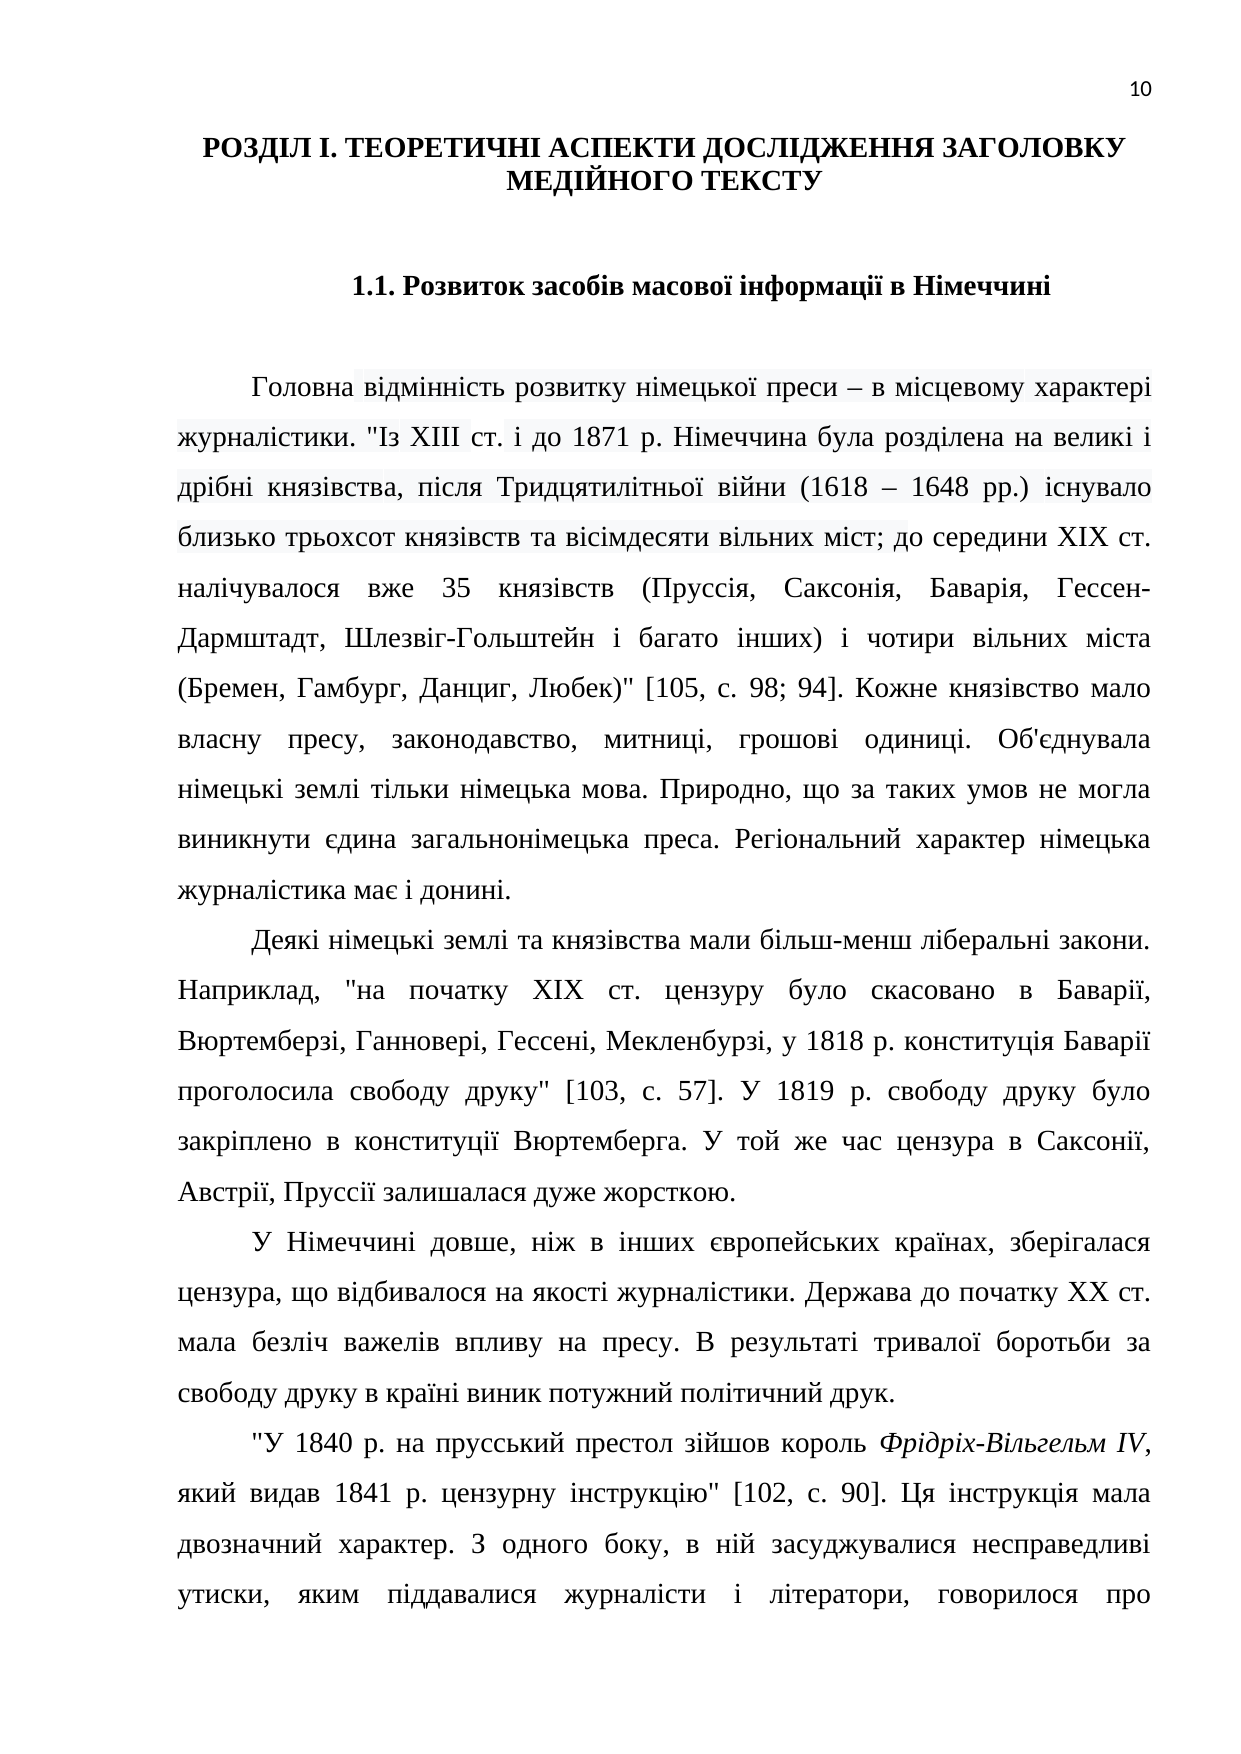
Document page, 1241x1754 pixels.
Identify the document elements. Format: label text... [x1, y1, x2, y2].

text 1.1. Розвиток засобів масової інформації в Німеччині [177, 268, 1152, 302]
text У Німеччині довше, ніж в інших європейських країнах, зберігалася цензура, що відбивалося на якості журналістики. Держава до початку XX ст. мала безліч важелів впливу на пресу. В результаті тривалої боротьби за свободу друку в країні виник потужний політичний друк. [177, 1224, 1152, 1408]
text РОЗДІЛ І. ТЕОРЕТИЧНІ АСПЕКТИ ДОСЛІДЖЕННЯ ЗАГОЛОВКУ МЕДІЙНОГО ТЕКСТУ [177, 130, 1152, 197]
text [177, 1425, 1152, 1610]
text Деякі німецькі землі та князівства мали більш-менш ліберальні закони. Наприклад, "на початку XIX ст. цензуру було скасовано в Баварії, Вюртемберзі, Ганновері, Гессені, Мекленбурзі, у 1818 р. конституція Баварії проголосила свободу друку" [103, с. 57]. У 1819 р. свободу друку було закріплено в конституції Вюртемберга. У той же час цензура в Саксонії, Австрії, Пруссії залишалася дуже жорсткою. [177, 922, 1152, 1207]
text Головна відмінність розвитку німецької преси – в місцевому характері журналістики. "Із XIII ст. і до 1871 р. Німеччина була розділена на великі і дрібні князівства, після Тридцятилітньої війни (1618 – 1648 рр.) існувало близько трьохсот князівств та вісімдесяти вільних міст; до середини XIX ст. налічувалося вже 35 князівств (Пруссія, Саксонія, Баварія, Гессен-Дармштадт, Шлезвіг-Гольштейн і багато інших) і чотири вільних міста (Бремен, Гамбург, Данциг, Любек)" [105, с. 98; 94]. Кожне князівство мало власну пресу, законодавство, митниці, грошові одиниці. Об'єднувала німецькі землі тільки німецька мова. Природно, що за таких умов не могла виникнути єдина загальнонімецька преса. Регіональний характер німецька журналістика має і донині. [177, 369, 1152, 905]
